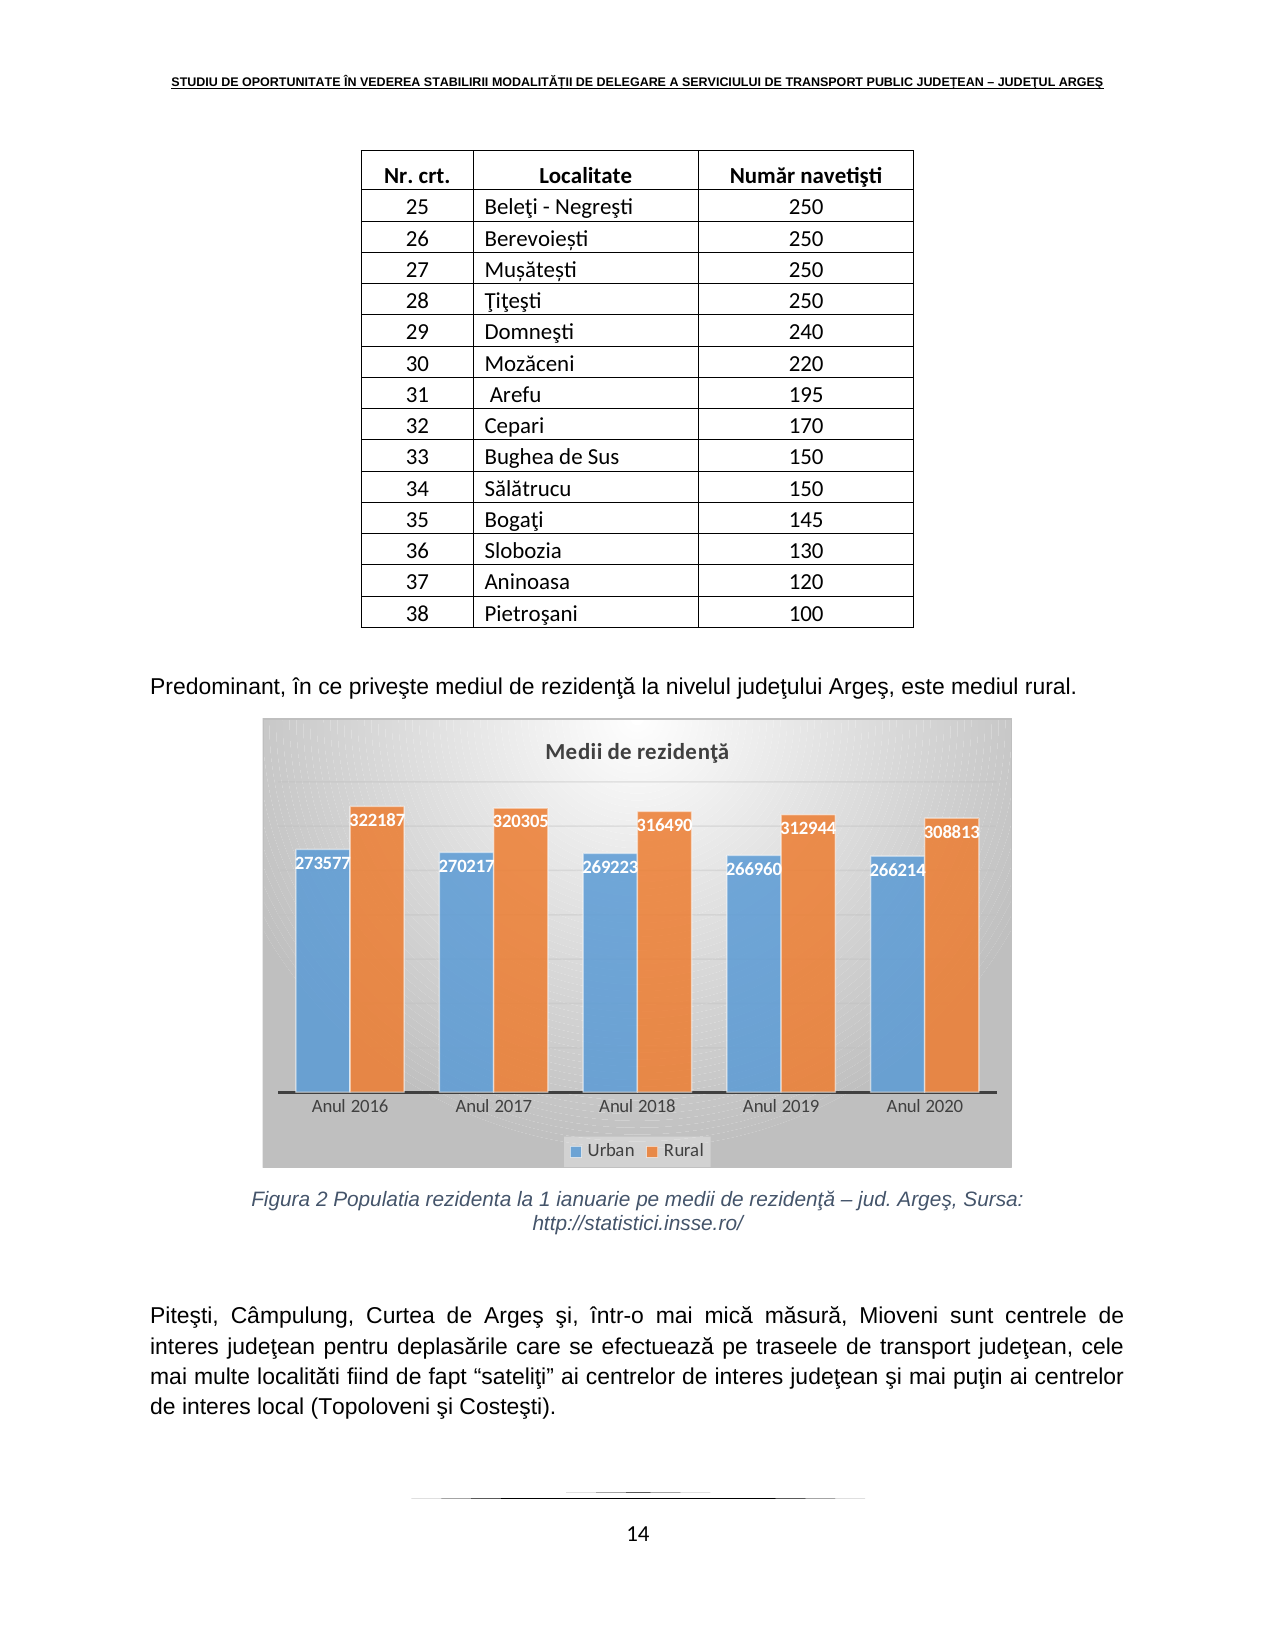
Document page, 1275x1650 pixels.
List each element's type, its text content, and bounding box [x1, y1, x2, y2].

table_cell 130 [699, 534, 913, 564]
table_cell 150 [699, 472, 913, 502]
table_cell 27 [362, 253, 473, 283]
table_cell 36 [362, 534, 473, 564]
table_cell 25 [362, 190, 473, 221]
table_cell Domneşti [474, 315, 698, 346]
table_cell 31 [362, 378, 473, 408]
table_cell 35 [362, 503, 473, 533]
table_cell Ţiţeşti [474, 284, 698, 314]
table_cell 145 [699, 503, 913, 533]
table_cell 29 [362, 315, 473, 346]
table_cell 150 [699, 440, 913, 471]
table_cell Berevoiești [474, 222, 698, 252]
table_cell Pietroşani [474, 597, 698, 627]
table_cell Mușătești [474, 253, 698, 283]
table_cell 30 [362, 347, 473, 377]
table_cell 195 [699, 378, 913, 408]
table_header Număr navetişti [699, 151, 913, 189]
table_cell 240 [699, 315, 913, 346]
table_cell 250 [699, 190, 913, 221]
table_cell Beleţi - Negreşti [474, 190, 698, 221]
table_cell 32 [362, 409, 473, 439]
table_cell 38 [362, 597, 473, 627]
table_cell 250 [699, 222, 913, 252]
table_cell 100 [699, 597, 913, 627]
table_cell Aninoasa [474, 565, 698, 596]
table_cell Cepari [474, 409, 698, 439]
text Predominant, în ce priveşte mediul de rezidenţă la nivelul judeţului Argeş, este mediul rural. [150, 673, 1125, 699]
table_cell 120 [699, 565, 913, 596]
text Figura 2 Populatia rezidenta la 1 ianuarie pe medii de rezidenţă – jud. Argeş, Sursa: http://statistici.insse.ro/ [150, 1187, 1125, 1235]
table_cell 250 [699, 253, 913, 283]
table_cell 37 [362, 565, 473, 596]
table_header Nr. crt. [362, 151, 473, 189]
table_cell Sălătrucu [474, 472, 698, 502]
table_cell Mozăceni [474, 347, 698, 377]
table_cell Slobozia [474, 534, 698, 564]
table_cell Arefu [474, 378, 698, 408]
table_cell 250 [699, 284, 913, 314]
table_cell Bogaţi [474, 503, 698, 533]
table_cell 33 [362, 440, 473, 471]
table_cell Bughea de Sus [474, 440, 698, 471]
table_cell 170 [699, 409, 913, 439]
table_cell 26 [362, 222, 473, 252]
table_header Localitate [474, 151, 698, 189]
text Piteşti, Câmpulung, Curtea de Argeş şi, într-o mai mică măsură, Mioveni sunt centrele de interes judeţean pentru deplasările care se efectuează pe traseele de transport judeţean, cele mai multe localităti fiind de fapt “sateliţi” ai centrelor de interes judeţean şi mai puţin ai centrelor de interes local (Topoloveni şi Costeşti). [150, 1302, 1125, 1419]
table_cell 220 [699, 347, 913, 377]
table_cell 28 [362, 284, 473, 314]
table_cell 34 [362, 472, 473, 502]
